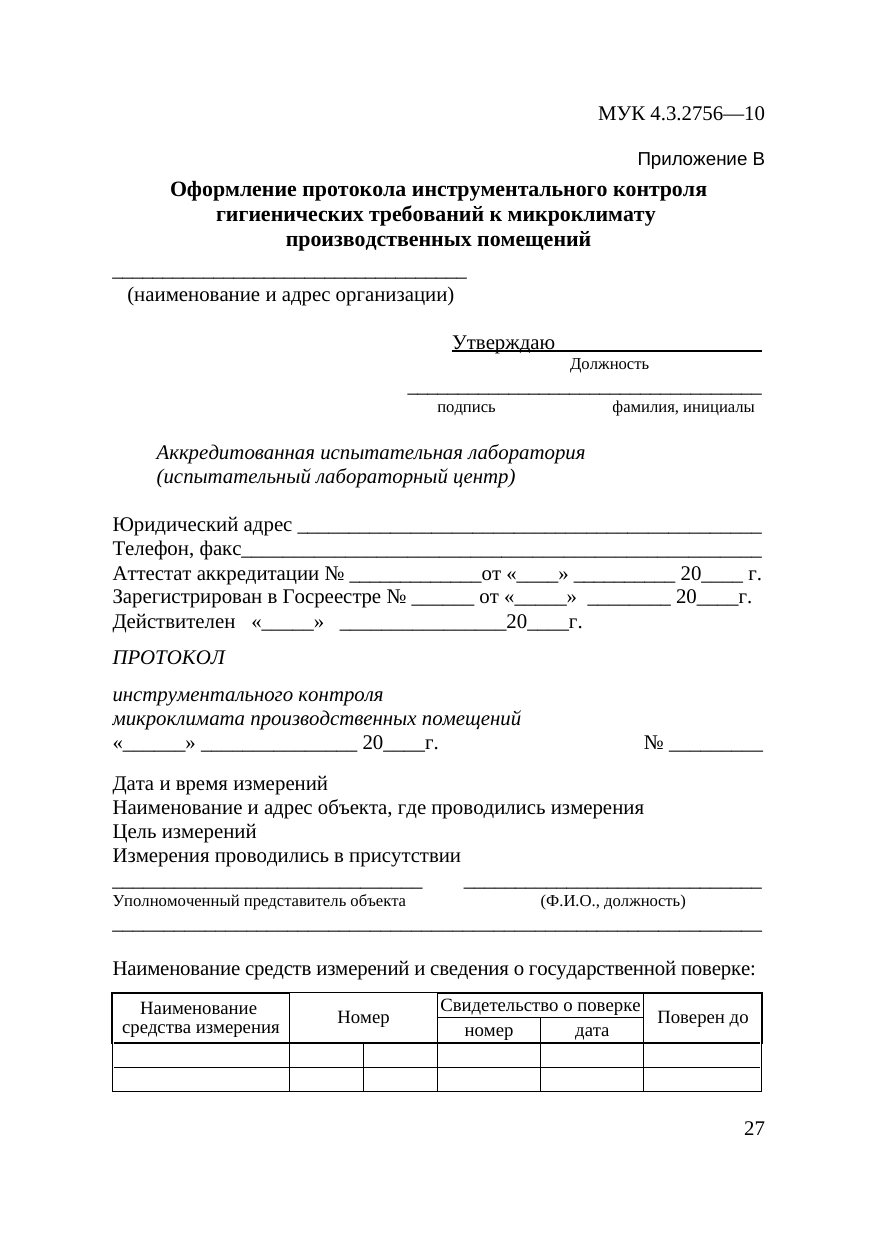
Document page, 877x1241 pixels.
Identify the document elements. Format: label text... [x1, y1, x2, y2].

text ПРОТОКОЛ [112, 645, 765, 669]
table_cell [438, 1044, 540, 1067]
text Оформление протокола инструментального контроля гигиенических требований к микроклимату производственных помещений [112, 176, 765, 251]
text Наименование и адрес объекта, где проводились измерения [112, 795, 765, 819]
text Аккредитованная испытательная лаборатория [112, 440, 765, 464]
table_cell [290, 1068, 363, 1091]
table_cell [644, 1042, 761, 1067]
text Зарегистрирован в Госреестре № ______ от «_____» ________ 20____г. [112, 584, 765, 608]
text инструментального контроля [112, 682, 765, 706]
table_cell [541, 1068, 643, 1091]
text микроклимата производственных помещений [112, 706, 765, 730]
text Утверждаю [112, 329, 765, 354]
text Действителен «_____» ________________20____г. [112, 608, 765, 633]
table_header Поверен до [644, 994, 761, 1042]
table_cell [113, 1068, 289, 1091]
text (испытательный лабораторный центр) [112, 464, 765, 488]
table_cell [113, 1043, 289, 1067]
text Телефон, факс [112, 536, 765, 560]
table_cell [364, 1044, 437, 1067]
text Аттестат аккредитации № от «____» 20____ г. [112, 560, 765, 584]
text «______» _______________ 20____г. № _________ [112, 730, 765, 754]
text Цель измерений [112, 819, 765, 843]
text Юридический адрес [112, 512, 765, 536]
text Должность [112, 354, 765, 373]
text Дата и время измерений [112, 771, 765, 795]
text Измерения проводились в присутствии [112, 843, 765, 867]
table_cell [438, 1068, 540, 1091]
text Уполномоченный представитель объекта (Ф.И.О., должность) [112, 891, 765, 910]
table_header Свидетельство о поверке [438, 994, 643, 1017]
table_cell [290, 1044, 363, 1067]
table_cell дата [541, 1018, 643, 1042]
table_header Наименование средства измерения [113, 994, 289, 1042]
table_cell номер [438, 1018, 540, 1042]
text (наименование и адрес организации) [112, 281, 765, 306]
table_cell [541, 1044, 643, 1067]
table_cell [364, 1068, 437, 1091]
table_header Номер [290, 993, 437, 1042]
text Приложение В [112, 148, 765, 169]
table_cell [644, 1067, 761, 1091]
text подпись фамилия, инициалы [112, 397, 765, 416]
text Наименование средств измерений и сведения о государственной поверке: [112, 956, 765, 980]
